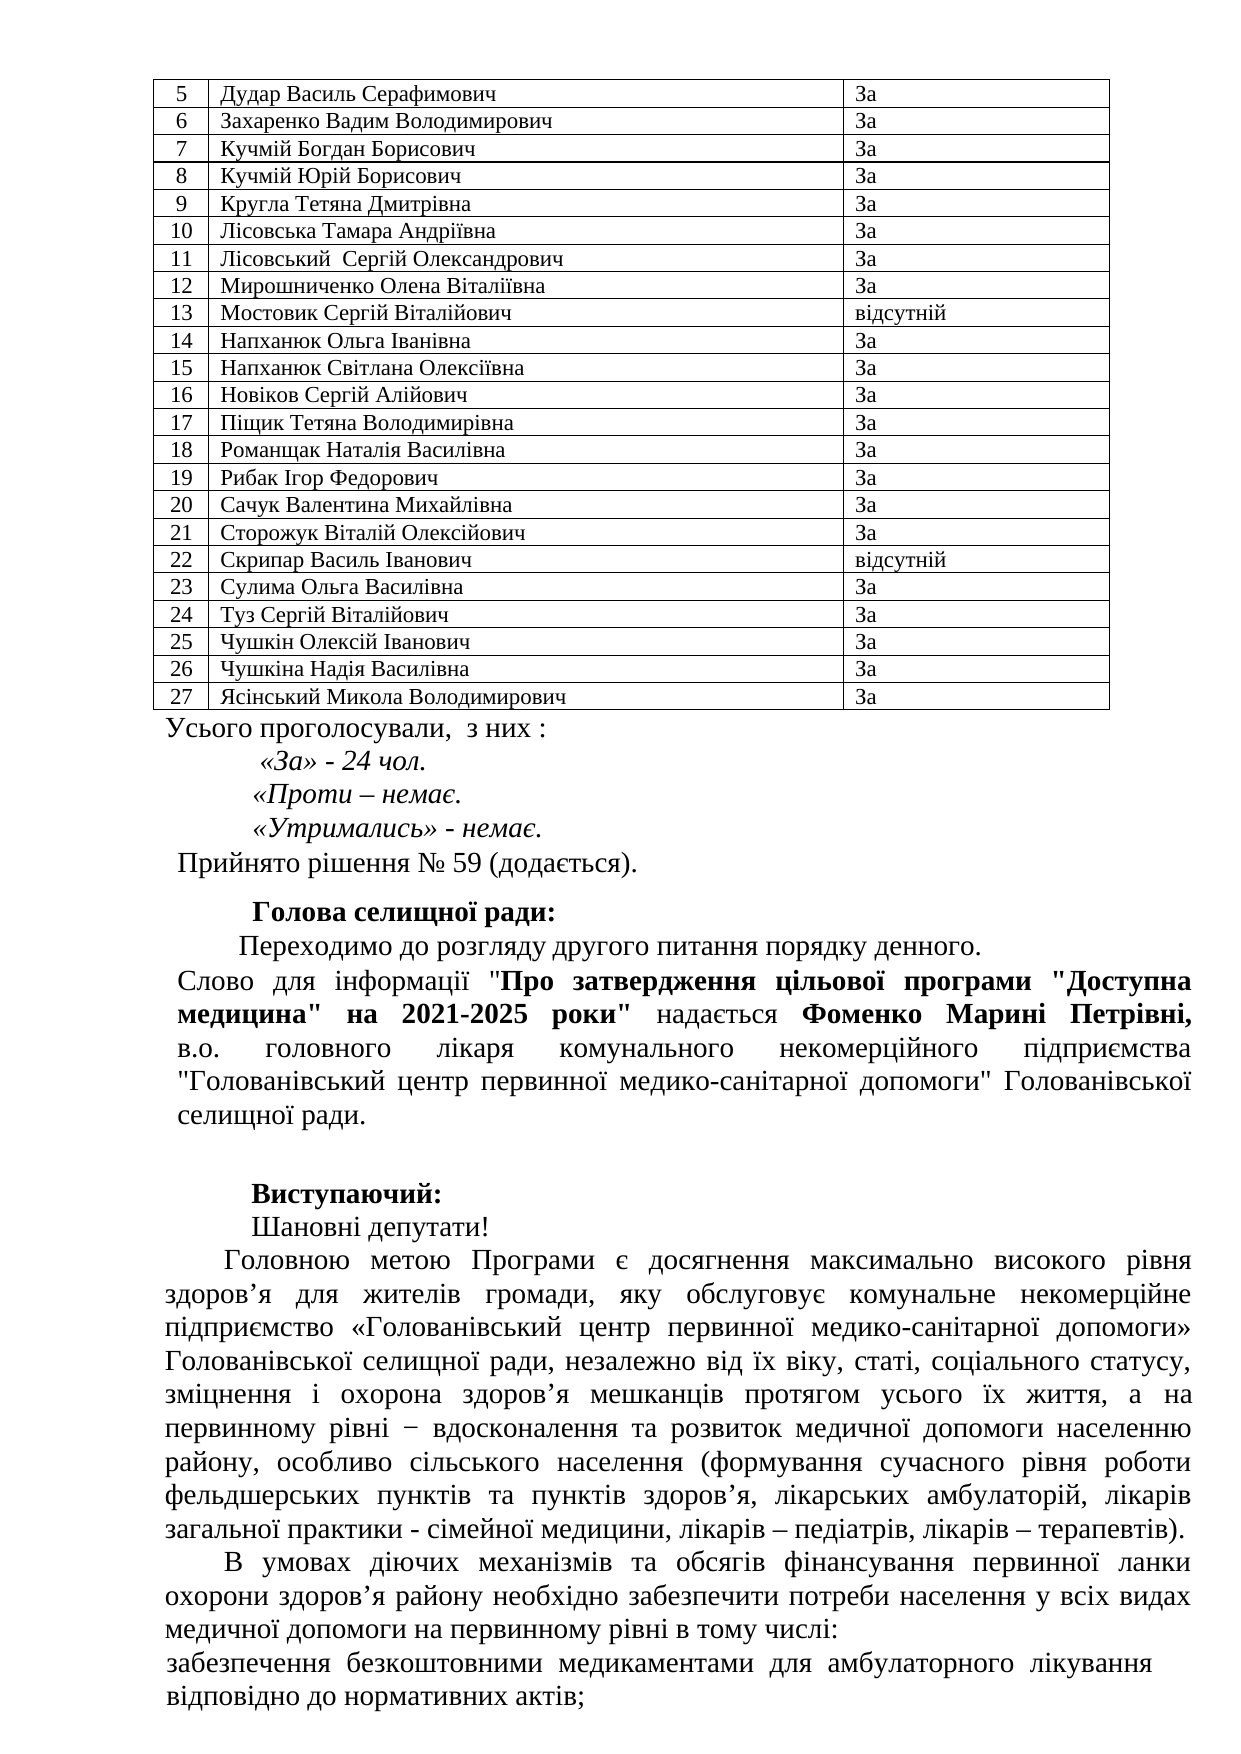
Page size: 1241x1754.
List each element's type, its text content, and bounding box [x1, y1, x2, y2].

table_cell За [844, 436, 1109, 463]
text Усього проголосували, з них : [164, 710, 1192, 744]
table_cell Туз Сергій Віталійович [209, 601, 843, 627]
table_cell За [844, 245, 1109, 271]
table_cell 19 [154, 464, 208, 490]
table_cell 25 [154, 628, 208, 654]
text «Проти – немає. [252, 777, 1192, 811]
table_cell Напханюк Ольга Іванівна [209, 327, 843, 353]
table_cell За [844, 628, 1109, 654]
table_cell 6 [154, 108, 208, 134]
table_cell За [844, 382, 1109, 408]
table_cell За [844, 519, 1109, 545]
table_cell відсутній [844, 546, 1109, 572]
text В умовах діючих механізмів та обсягів фінансування первинної ланки охорони здоров’я району необхідно забезпечити потреби населення у всіх видах медичної допомоги на первинному рівні в тому числі: [164, 1544, 1192, 1645]
table_cell Мирошниченко Олена Віталіївна [209, 272, 843, 298]
table_cell 8 [154, 163, 208, 189]
table_cell За [844, 464, 1109, 490]
table_cell Сулима Ольга Василівна [209, 573, 843, 600]
table_cell 26 [154, 656, 208, 682]
table_cell За [844, 272, 1109, 298]
table_cell 10 [154, 217, 208, 243]
table_cell Сачук Валентина Михайлівна [209, 491, 843, 517]
table_cell 7 [154, 135, 208, 161]
table_cell 17 [154, 409, 208, 435]
table_cell Напханюк Світлана Олексіївна [209, 354, 843, 381]
table_cell За [844, 135, 1109, 161]
table_cell Чушкіна Надія Василівна [209, 656, 843, 682]
table_cell Кучмій Юрій Борисович [209, 163, 843, 189]
table_cell За [844, 409, 1109, 435]
table_cell 16 [154, 382, 208, 408]
subtitle Слово для інформації "Про затвердження цільової програми "Доступна медицина" на 2021-2025 роки" надається Фоменко Марині Петрівні, в.о. головного лікаря комунального некомерційного підприємства "Голованівський центр первинної медико-санітарної допомоги" Голованівської селищної ради. [177, 963, 1192, 1131]
table_cell 11 [154, 245, 208, 271]
table_cell 12 [154, 272, 208, 298]
table_cell 27 [154, 683, 208, 709]
table_cell За [844, 601, 1109, 627]
table_cell За [844, 656, 1109, 682]
table_cell За [844, 683, 1109, 709]
table_cell 14 [154, 327, 208, 353]
text Голова селищної ради: [252, 895, 1192, 928]
table_cell Скрипар Василь Іванович [209, 546, 843, 572]
table_cell За [844, 327, 1109, 353]
table_cell Сторожук Віталій Олексійович [209, 519, 843, 545]
table_cell Піщик Тетяна Володимирівна [209, 409, 843, 435]
table_cell 13 [154, 299, 208, 326]
text Головною метою Програми є досягнення максимально високого рівня здоров’я для жителів громади, яку обслуговує комунальне некомерційне підприємство «Голованівський центр первинної медико-санітарної допомоги» Голованівської селищної ради, незалежно від їх віку, статі, соціального статусу, зміцнення і охорона здоров’я мешканців протягом усього їх життя, а на первинному рівні − вдосконалення та розвиток медичної допомоги населенню району, особливо сільського населення (формування сучасного рівня роботи фельдшерських пунктів та пунктів здоров’я, лікарських амбулаторій, лікарів загальної практики - сімейної медицини, лікарів – педіатрів, лікарів – терапевтів). [164, 1242, 1192, 1544]
table_cell 18 [154, 436, 208, 463]
text Шановні депутати! [177, 1210, 1181, 1242]
table_cell Новіков Сергій Алійович [209, 382, 843, 408]
table_cell Ясінський Микола Володимирович [209, 683, 843, 709]
table_cell За [844, 217, 1109, 243]
text Переходимо до розгляду другого питання порядку денного. [164, 928, 1192, 962]
table_cell 23 [154, 573, 208, 600]
table_cell 5 [154, 80, 208, 107]
table_cell Кучмій Богдан Борисович [209, 135, 843, 161]
text «За» - 24 чол. [252, 744, 1192, 777]
table_cell Мостовик Сергій Віталійович [209, 299, 843, 326]
table_cell За [844, 573, 1109, 600]
table_cell Лісовська Тамара Андріївна [209, 217, 843, 243]
table_cell За [844, 108, 1109, 134]
table_cell 24 [154, 601, 208, 627]
table_cell Чушкін Олексій Іванович [209, 628, 843, 654]
table_cell Захаренко Вадим Володимирович [209, 108, 843, 134]
table_cell За [844, 163, 1109, 189]
table_cell Романщак Наталія Василівна [209, 436, 843, 463]
table_cell 21 [154, 519, 208, 545]
table_cell За [844, 354, 1109, 381]
table_cell 22 [154, 546, 208, 572]
table_cell Дудар Василь Серафимович [209, 80, 843, 107]
text «Утримались» - немає. [252, 811, 1192, 844]
table_cell Рибак Ігор Федорович [209, 464, 843, 490]
table_cell 20 [154, 491, 208, 517]
table_cell відсутній [844, 299, 1109, 326]
table_cell 15 [154, 354, 208, 381]
subtitle Прийнято рішення № 59 (додається). [177, 845, 1192, 879]
subtitle Виступаючий: [251, 1176, 1192, 1210]
text забезпечення безкоштовними медикаментами для амбулаторного лікування відповідно до нормативних актів; [166, 1645, 1153, 1712]
table_cell За [844, 190, 1109, 216]
table_cell Лісовський Сергій Олександрович [209, 245, 843, 271]
table_cell 9 [154, 190, 208, 216]
table_cell За [844, 491, 1109, 517]
table_cell За [844, 80, 1109, 107]
table_cell Кругла Тетяна Дмитрівна [209, 190, 843, 216]
